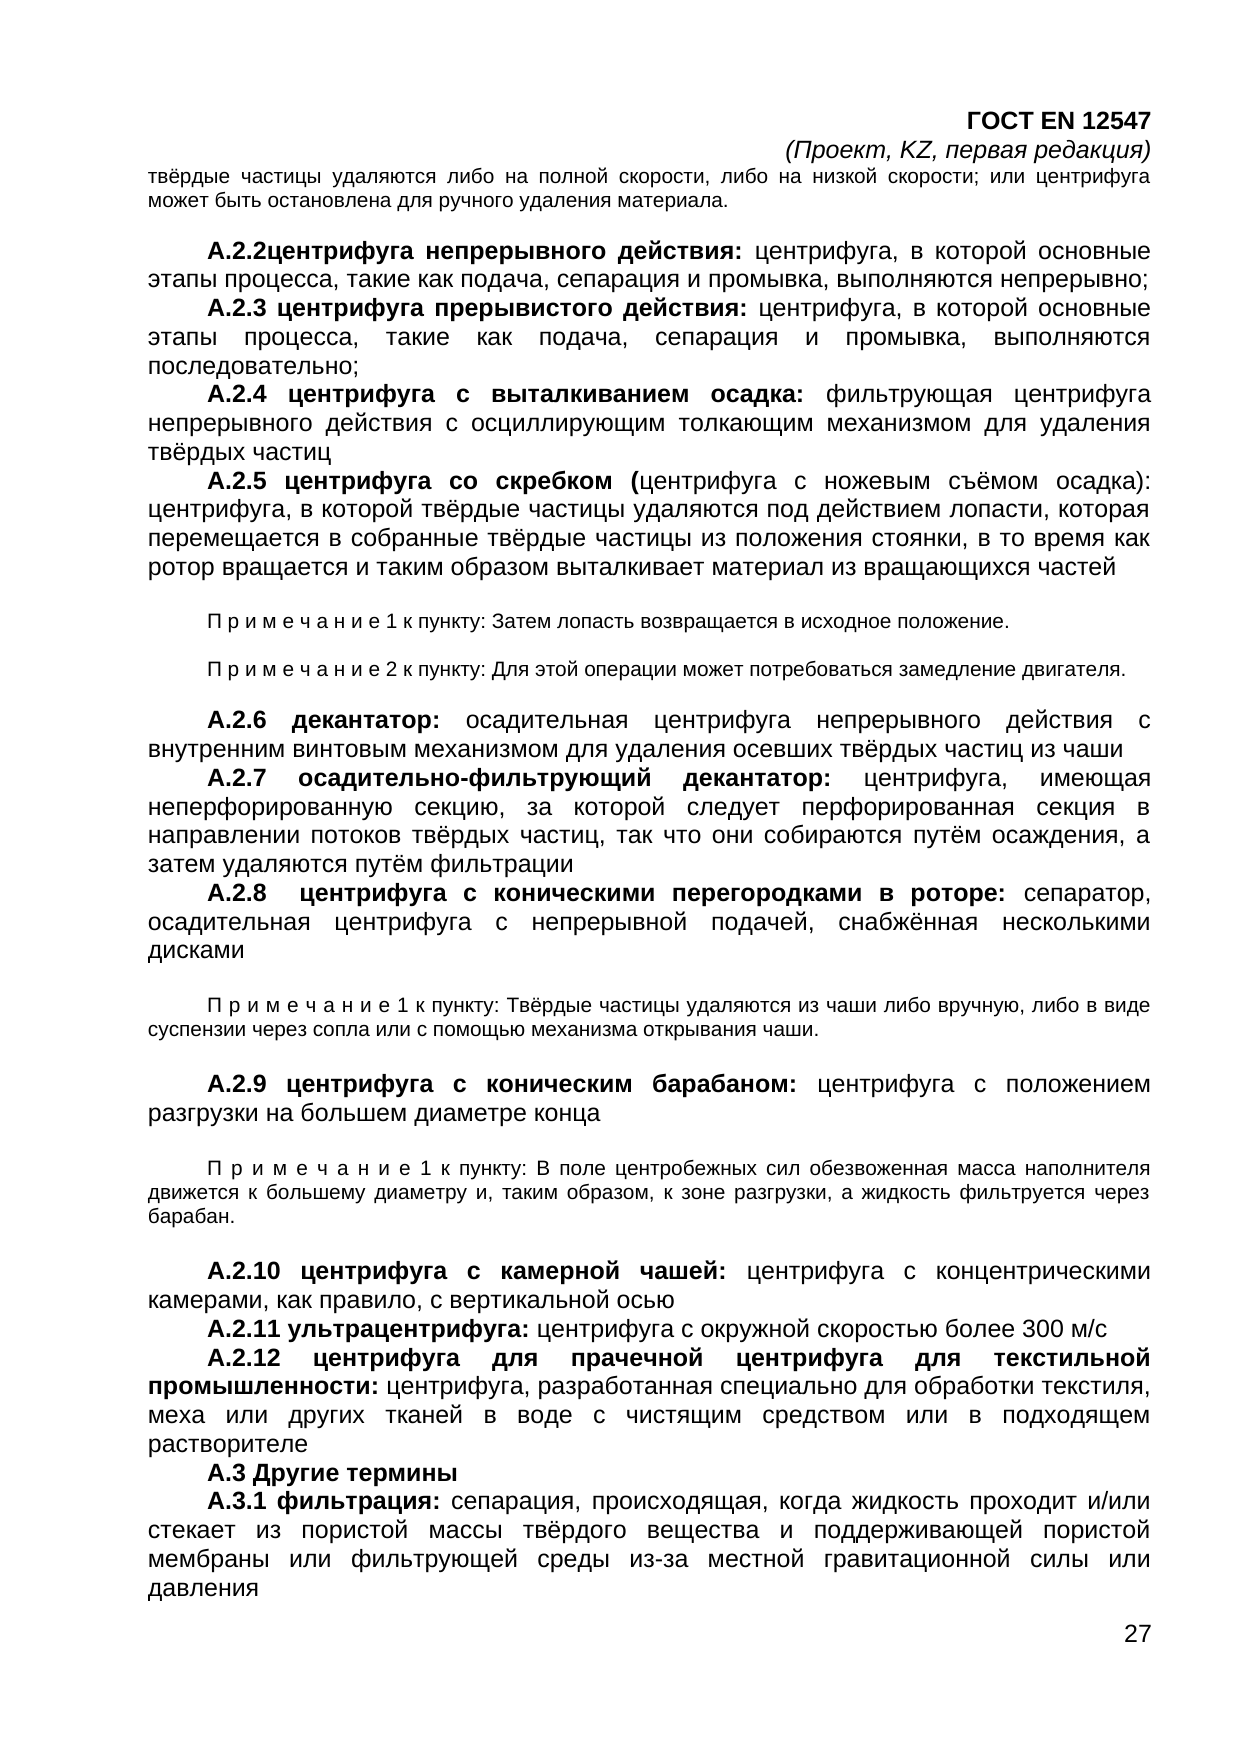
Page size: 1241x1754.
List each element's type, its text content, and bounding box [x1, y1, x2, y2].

text A.3 Другие термины [148, 1457, 1152, 1486]
text П р и м е ч а н и е 1 к пункту: Затем лопасть возвращается в исходное положение. [148, 609, 1152, 633]
text А.2.8 центрифуга с коническими перегородками в роторе: сепаратор, осадительная центрифуга с непрерывной подачей, снабжённая несколькими дисками [148, 878, 1152, 964]
text А.2.10 центрифуга с камерной чашей: центрифуга с концентрическими камерами, как правило, с вертикальной осью [148, 1256, 1152, 1314]
text А.2.12 центрифуга для прачечной центрифуга для текстильной промышленности: центрифуга, разработанная специально для обработки текстиля, меха или других тканей в воде с чистящим средством или в подходящем растворителе [148, 1342, 1152, 1457]
text А.2.4 центрифуга с выталкиванием осадка: фильтрующая центрифуга непрерывного действия с осциллирующим толкающим механизмом для удаления твёрдых частиц [148, 379, 1152, 466]
text A.3.1 фильтрация: сепарация, происходящая, когда жидкость проходит и/или стекает из пористой массы твёрдого вещества и поддерживающей пористой мембраны или фильтрующей среды из-за местной гравитационной силы или давления [148, 1486, 1152, 1601]
text А.2.7 осадительно-фильтрующий декантатор: центрифуга, имеющая неперфорированную секцию, за которой следует перфорированная секция в направлении потоков твёрдых частиц, так что они собираются путём осаждения, а затем удаляются путём фильтрации [148, 763, 1152, 878]
text П р и м е ч а н и е 2 к пункту: Для этой операции может потребоваться замедление двигателя. [148, 657, 1152, 681]
text А.2.11 ультрацентрифуга: центрифуга с окружной скоростью более 300 м/с [148, 1314, 1152, 1342]
text А.2.3 центрифуга прерывистого действия: центрифуга, в которой основные этапы процесса, такие как подача, сепарация и промывка, выполняются последовательно; [148, 293, 1152, 379]
text A.2.5 центрифуга со скребком (центрифуга с ножевым съёмом осадка): центрифуга, в которой твёрдые частицы удаляются под действием лопасти, которая перемещается в собранные твёрдые частицы из положения стоянки, в то время как ротор вращается и таким образом выталкивает материал из вращающихся частей [148, 466, 1152, 581]
text П р и м е ч а н и е 1 к пункту: Твёрдые частицы удаляются из чаши либо вручную, либо в виде суспензии через сопла или с помощью механизма открывания чаши. [148, 993, 1152, 1041]
text А.2.9 центрифуга с коническим барабаном: центрифуга с положением разгрузки на большем диаметре конца [148, 1069, 1152, 1127]
text П р и м е ч а н и е 1 к пункту: В поле центробежных сил обезвоженная масса наполнителя движется к большему диаметру и, таким образом, к зоне разгрузки, а жидкость фильтруется через барабан. [148, 1156, 1152, 1227]
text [148, 164, 1152, 212]
text A.2.2центрифуга непрерывного действия: центрифуга, в которой основные этапы процесса, такие как подача, сепарация и промывка, выполняются непрерывно; [148, 236, 1152, 293]
text A.2.6 декантатор: осадительная центрифуга непрерывного действия с внутренним винтовым механизмом для удаления осевших твёрдых частиц из чаши [148, 705, 1152, 763]
